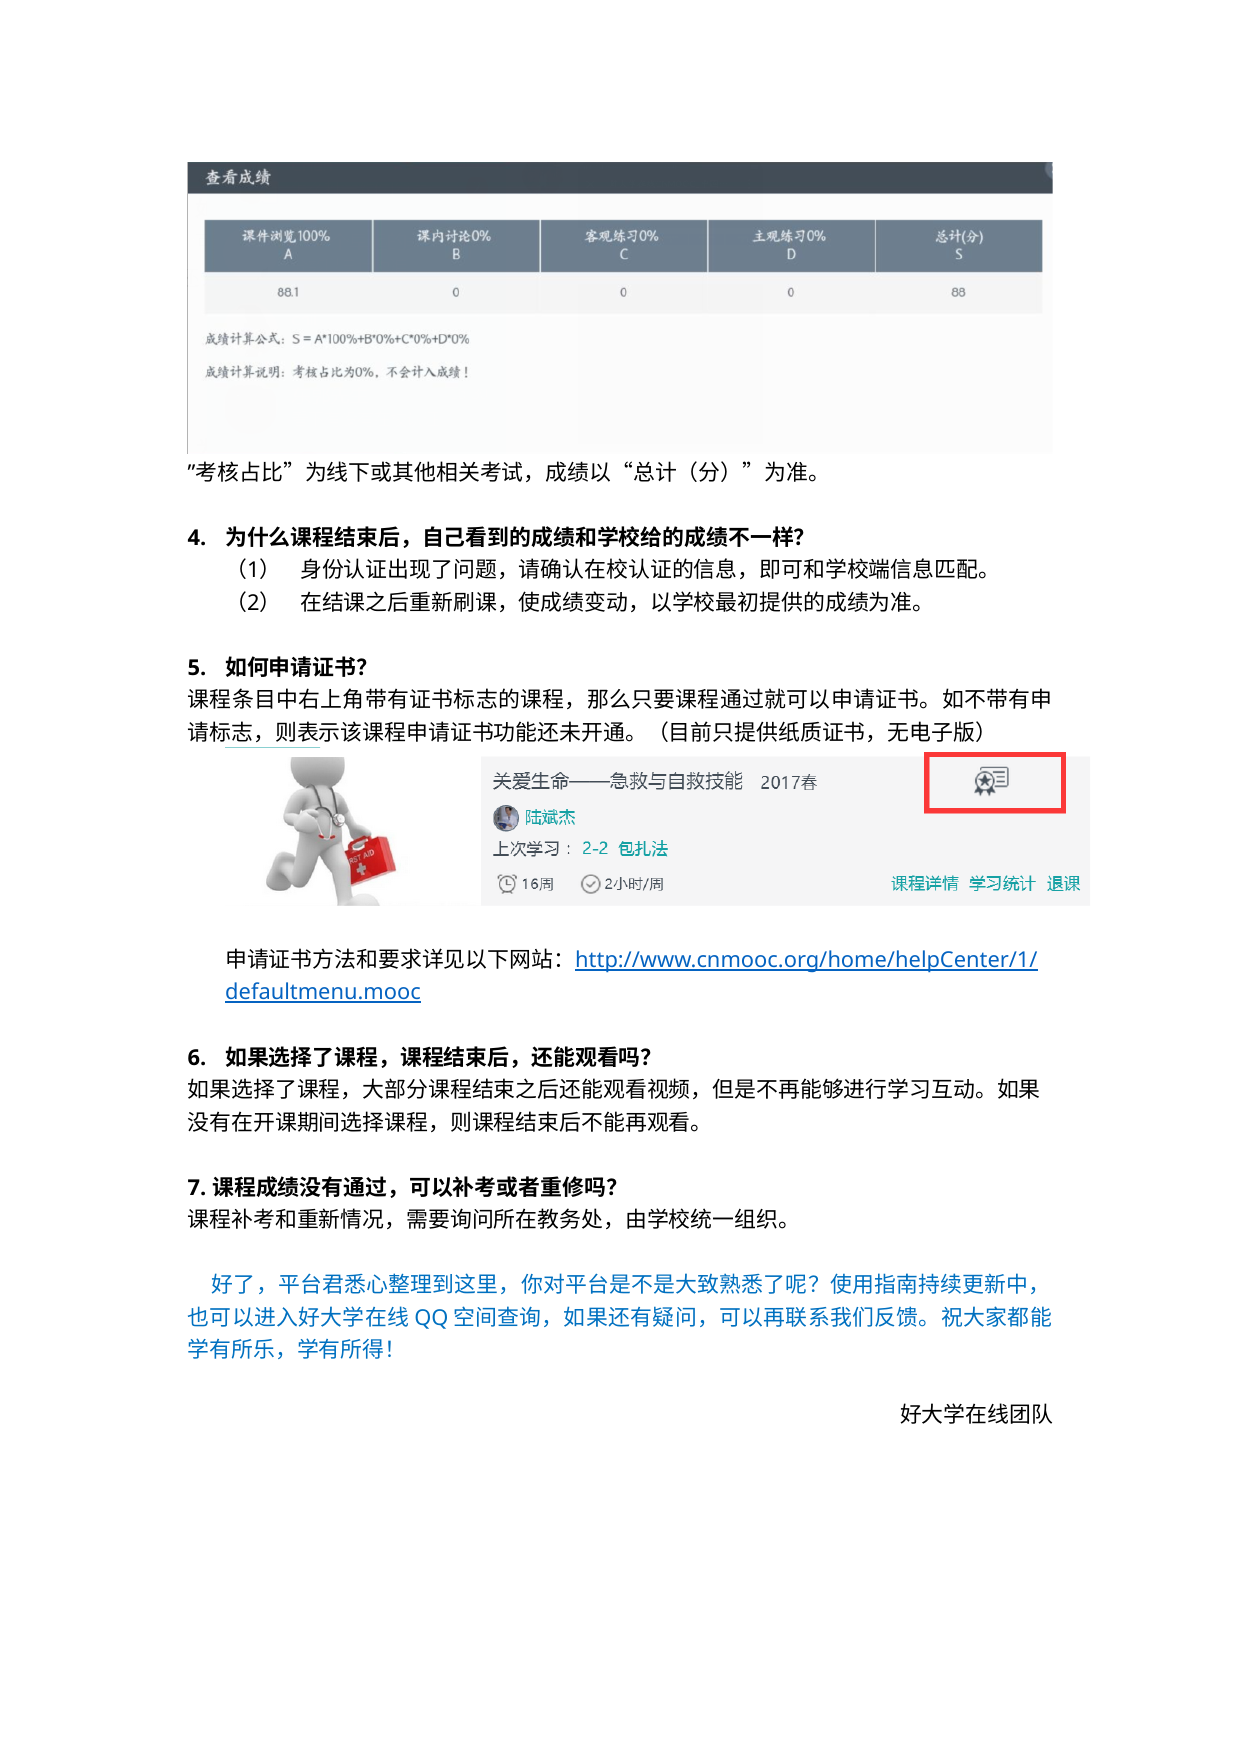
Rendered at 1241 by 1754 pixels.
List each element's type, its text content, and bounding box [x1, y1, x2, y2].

text 课程条目中右上角带有证书标志的课程，那么只要课程通过就可以申请证书。如不带有申请标志，则表示该课程申请证书功能还未开通。（目前只提供纸质证书，无电子版） [187, 682, 1053, 747]
picture [225, 747, 1091, 906]
list 如何申请证书？ [187, 649, 1053, 682]
picture [187, 162, 1053, 454]
text 好了，平台君悉心整理到这里，你对平台是不是大致熟悉了呢？使用指南持续更新中，也可以进入好大学在线QQ空间查询，如果还有疑问，可以再联系我们反馈。祝大家都能学有所乐，学有所得！ [187, 1267, 1053, 1364]
list 如果选择了课程，课程结束后，还能观看吗？ [187, 1039, 1053, 1072]
text 好大学在线团队 [187, 1397, 1053, 1429]
text 如果选择了课程，大部分课程结束之后还能观看视频，但是不再能够进行学习互动。如果没有在开课期间选择课程，则课程结束后不能再观看。 [187, 1072, 1053, 1137]
text ”考核占比”为线下或其他相关考试，成绩以“总计（分）”为准。 [187, 454, 1053, 487]
list 申请证书方法和要求详见以下网站：http://www.cnmooc.org/home/helpCenter/1/defaultmenu.mooc [225, 942, 1053, 1007]
list 在结课之后重新刷课，使成绩变动，以学校最初提供的成绩为准。 [225, 584, 1053, 617]
list 身份认证出现了问题，请确认在校认证的信息，即可和学校端信息匹配。 [225, 552, 1053, 584]
text 7. 课程成绩没有通过，可以补考或者重修吗？ [187, 1169, 1053, 1202]
text 课程补考和重新情况，需要询问所在教务处，由学校统一组织。 [187, 1202, 1053, 1234]
list 为什么课程结束后，自己看到的成绩和学校给的成绩不一样？ [187, 519, 1053, 552]
